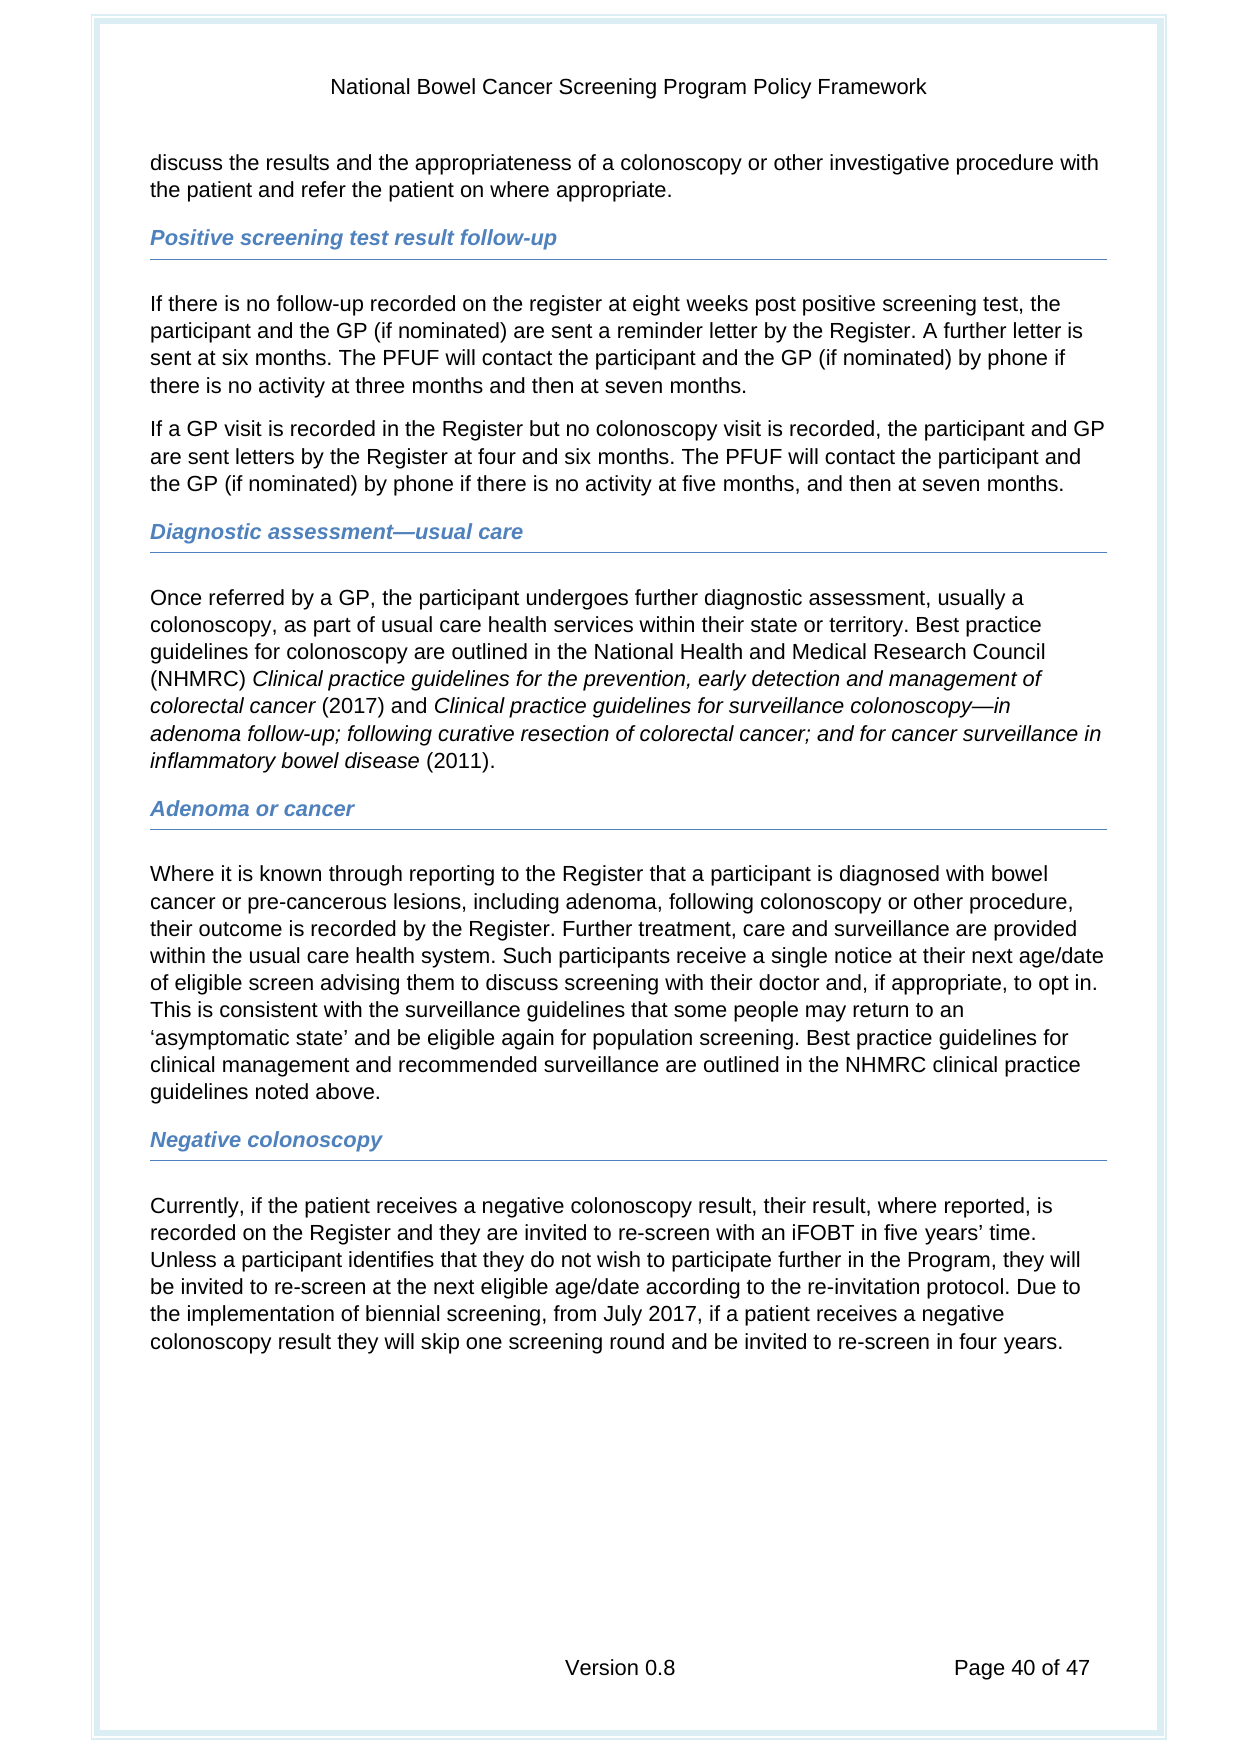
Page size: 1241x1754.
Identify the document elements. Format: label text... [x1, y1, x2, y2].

subtitle Diagnostic assessment—usual care [150, 519, 1107, 552]
subtitle Adenoma or cancer [150, 796, 1107, 829]
text If there is no follow-up recorded on the register at eight weeks post positive screening test, the participant and the GP (if nominated) are sent a reminder letter by the Register. A further letter is sent at six months. The PFUF will contact the participant and the GP (if nominated) by phone if there is no activity at three months and then at seven months. [150, 291, 1107, 398]
subtitle Negative colonoscopy [150, 1127, 1107, 1160]
text Where it is known through reporting to the Register that a participant is diagnosed with bowel cancer or pre-cancerous lesions, including adenoma, following colonoscopy or other procedure, their outcome is recorded by the Register. Further treatment, care and surveillance are provided within the usual care health system. Such participants receive a single notice at their next age/date of eligible screen advising them to discuss screening with their doctor and, if appropriate, to opt in. This is consistent with the surveillance guidelines that some people may return to an ‘asymptomatic state’ and be eligible again for population screening. Best practice guidelines for clinical management and recommended surveillance are outlined in the NHMRC clinical practice guidelines noted above. [150, 861, 1107, 1104]
text If a GP visit is recorded in the Register but no colonoscopy visit is recorded, the participant and GP are sent letters by the Register at four and six months. The PFUF will contact the participant and the GP (if nominated) by phone if there is no activity at five months, and then at seven months. [150, 416, 1107, 496]
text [150, 150, 1107, 202]
subtitle Positive screening test result follow-up [150, 225, 1107, 259]
text Once referred by a GP, the participant undergoes further diagnostic assessment, usually a colonoscopy, as part of usual care health services within their state or territory. Best practice guidelines for colonoscopy are outlined in the National Health and Medical Research Council (NHMRC) Clinical practice guidelines for the prevention, early detection and management of colorectal cancer (2017) and Clinical practice guidelines for surveillance colonoscopy—in adenoma follow-up; following curative resection of colorectal cancer; and for cancer surveillance in inflammatory bowel disease (2011). [150, 584, 1107, 773]
text Currently, if the patient receives a negative colonoscopy result, their result, where reported, is recorded on the Register and they are invited to re-screen with an iFOBT in five years’ time. Unless a participant identifies that they do not wish to participate further in the Program, they will be invited to re-screen at the next eligible age/date according to the re-invitation protocol. Due to the implementation of biennial screening, from July 2017, if a patient receives a negative colonoscopy result they will skip one screening round and be invited to re-screen in four years. [150, 1193, 1107, 1354]
